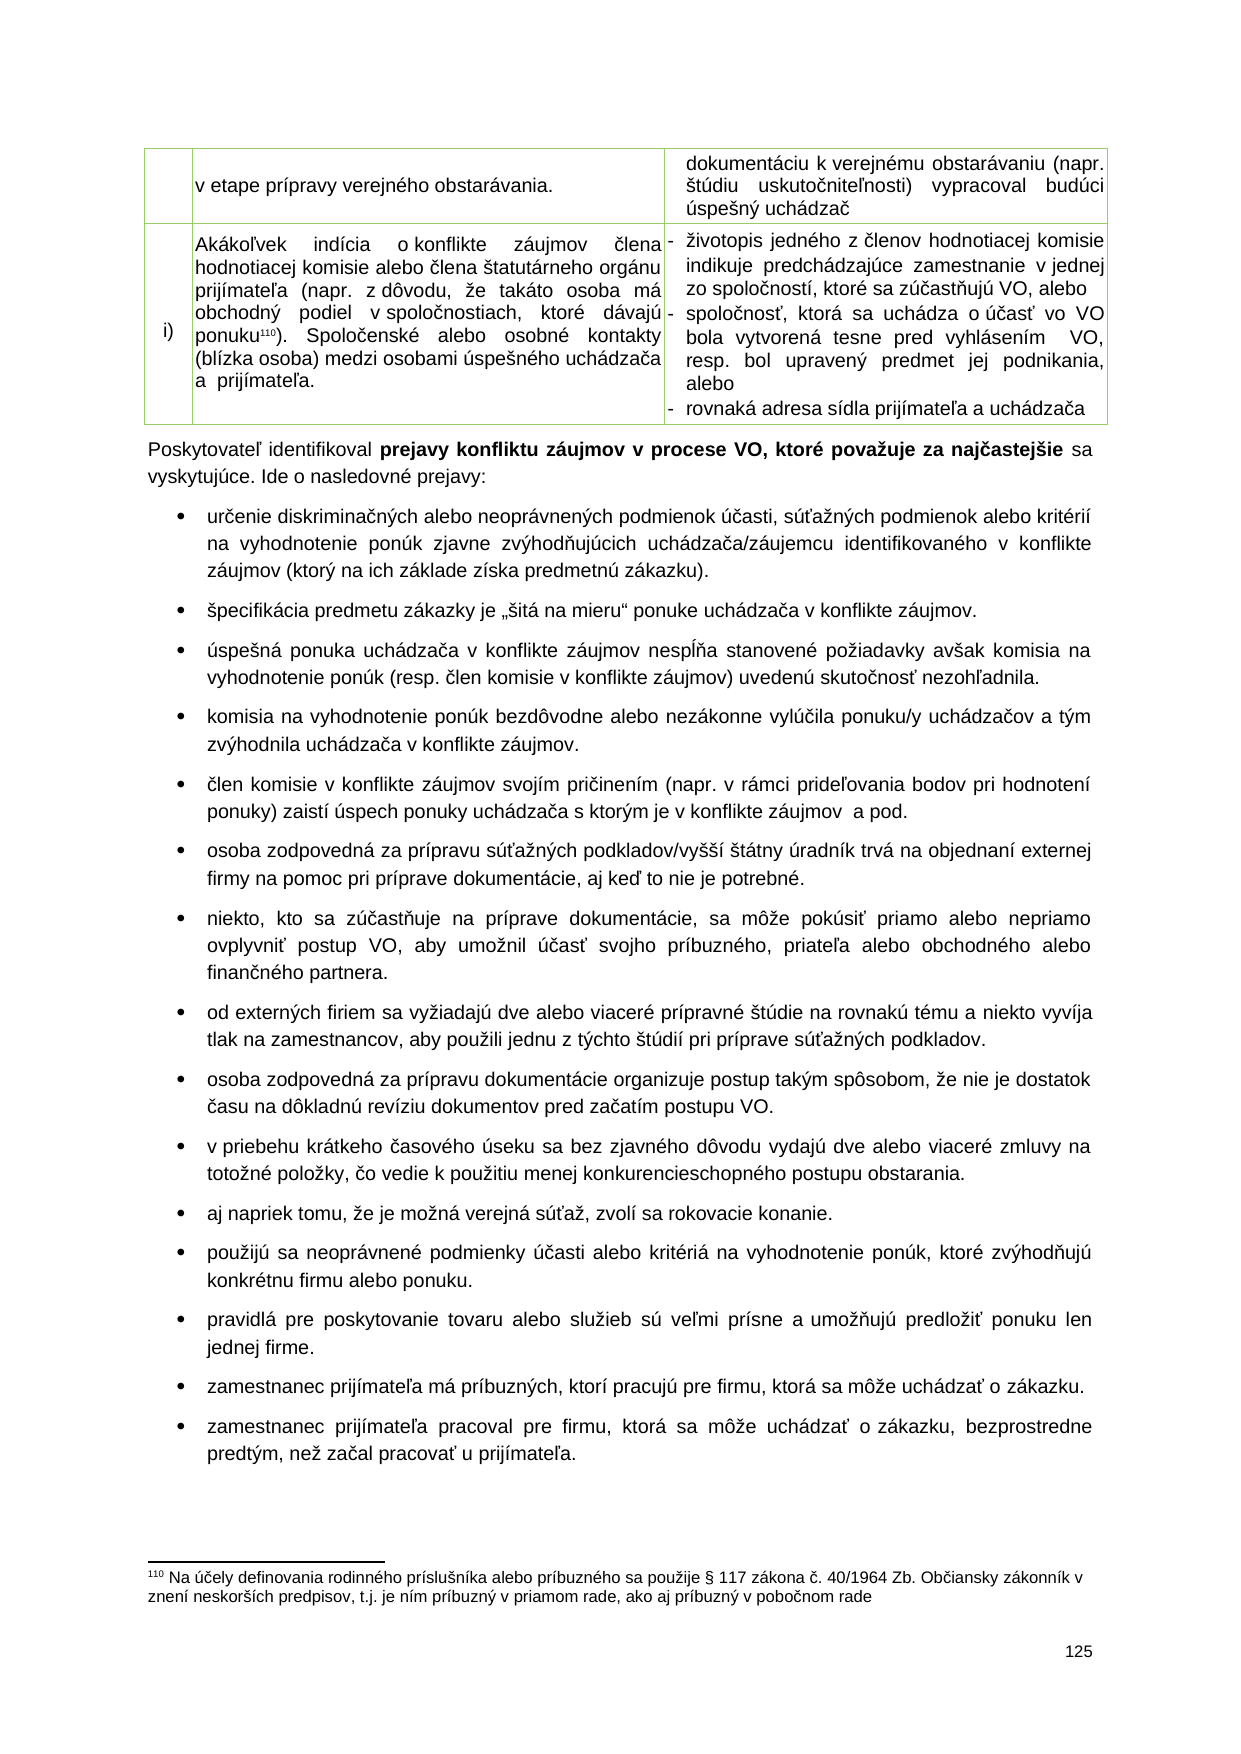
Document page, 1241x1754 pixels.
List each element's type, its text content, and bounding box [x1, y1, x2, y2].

text pravidlá pre poskytovanie tovaru alebo služieb sú veľmi prísne a umožňujú predložiť ponuku len jednej firme. [177, 1308, 1092, 1358]
text použijú sa neoprávnené podmienky účasti alebo kritériá na vyhodnotenie ponúk, ktoré zvýhodňujú konkrétnu firmu alebo ponuku. [177, 1241, 1092, 1291]
text určenie diskriminačných alebo neoprávnených podmienok účasti, súťažných podmienok alebo kritérií na vyhodnotenie ponúk zjavne zvýhodňujúcich uchádzača/záujemcu identifikovaného v konflikte záujmov (ktorý na ich základe získa predmetnú zákazku). [177, 504, 1092, 582]
text úspešná ponuka uchádzača v konflikte záujmov nespĺňa stanovené požiadavky avšak komisia na vyhodnotenie ponúk (resp. člen komisie v konflikte záujmov) uvedenú skutočnosť nezohľadnila. [177, 638, 1092, 688]
text osoba zodpovedná za prípravu súťažných podkladov/vyšší štátny úradník trvá na objednaní externej firmy na pomoc pri príprave dokumentácie, aj keď to nie je potrebné. [177, 839, 1092, 889]
text v priebehu krátkeho časového úseku sa bez zjavného dôvodu vydajú dve alebo viaceré zmluvy na totožné položky, čo vedie k použitiu menej konkurencieschopného postupu obstarania. [177, 1134, 1092, 1184]
text zamestnanec prijímateľa má príbuzných, ktorí pracujú pre firmu, ktorá sa môže uchádzať o zákazku. [177, 1375, 1092, 1398]
text špecifikácia predmetu zákazky je „šitá na mieru“ ponuke uchádzača v konflikte záujmov. [177, 599, 1092, 621]
text komisia na vyhodnotenie ponúk bezdôvodne alebo nezákonne vylúčila ponuku/y uchádzačov a tým zvýhodnila uchádzača v konflikte záujmov. [177, 705, 1092, 755]
text od externých firiem sa vyžiadajú dve alebo viaceré prípravné štúdie na rovnakú tému a niekto vyvíja tlak na zamestnancov, aby použili jednu z týchto štúdií pri príprave súťažných podkladov. [177, 1001, 1092, 1051]
text aj napriek tomu, že je možná verejná súťaž, zvolí sa rokovacie konanie. [177, 1201, 1092, 1224]
table_cell i) [145, 224, 192, 424]
table_cell h) [145, 149, 192, 223]
table_cell životopis jedného z členov hodnotiacej komisie indikuje predchádzajúce zamestnanie v jednej zo spoločností, ktoré sa zúčastňujú VO, alebo spoločnosť, ktorá sa uchádza o účasť vo VO bola vytvorená tesne pred vyhlásením VO, resp. bol upravený predmet jej podnikania, alebo rovnaká adresa sídla prijímateľa a uchádzača [665, 224, 1107, 424]
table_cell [665, 149, 1107, 223]
table_cell Akákoľvek indícia o konflikte záujmov člena hodnotiacej komisie alebo člena štatutárneho orgánu prijímateľa (napr. z dôvodu, že takáto osoba má obchodný podiel v spoločnostiach, ktoré dávajú ponuku). Spoločenské alebo osobné kontakty (blízka osoba) medzi osobami úspešného uchádzača a prijímateľa. [193, 224, 664, 424]
text zamestnanec prijímateľa pracoval pre firmu, ktorá sa môže uchádzať o zákazku, bezprostredne predtým, než začal pracovať u prijímateľa. [177, 1415, 1092, 1465]
text Poskytovateľ identifikoval prejavy konfliktu záujmov v procese VO, ktoré považuje za najčastejšie sa vyskytujúce. Ide o nasledovné prejavy: [148, 438, 1092, 487]
text niekto, kto sa zúčastňuje na príprave dokumentácie, sa môže pokúsiť priamo alebo nepriamo ovplyvniť postup VO, aby umožnil účasť svojho príbuzného, priateľa alebo obchodného alebo finančného partnera. [177, 906, 1092, 983]
text člen komisie v konflikte záujmov svojím pričinením (napr. v rámci prideľovania bodov pri hodnotení ponuky) zaistí úspech ponuky uchádzača s ktorým je v konflikte záujmov a pod. [177, 772, 1092, 822]
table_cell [193, 149, 664, 223]
text osoba zodpovedná za prípravu dokumentácie organizuje postup takým spôsobom, že nie je dostatok času na dôkladnú revíziu dokumentov pred začatím postupu VO. [177, 1067, 1092, 1117]
